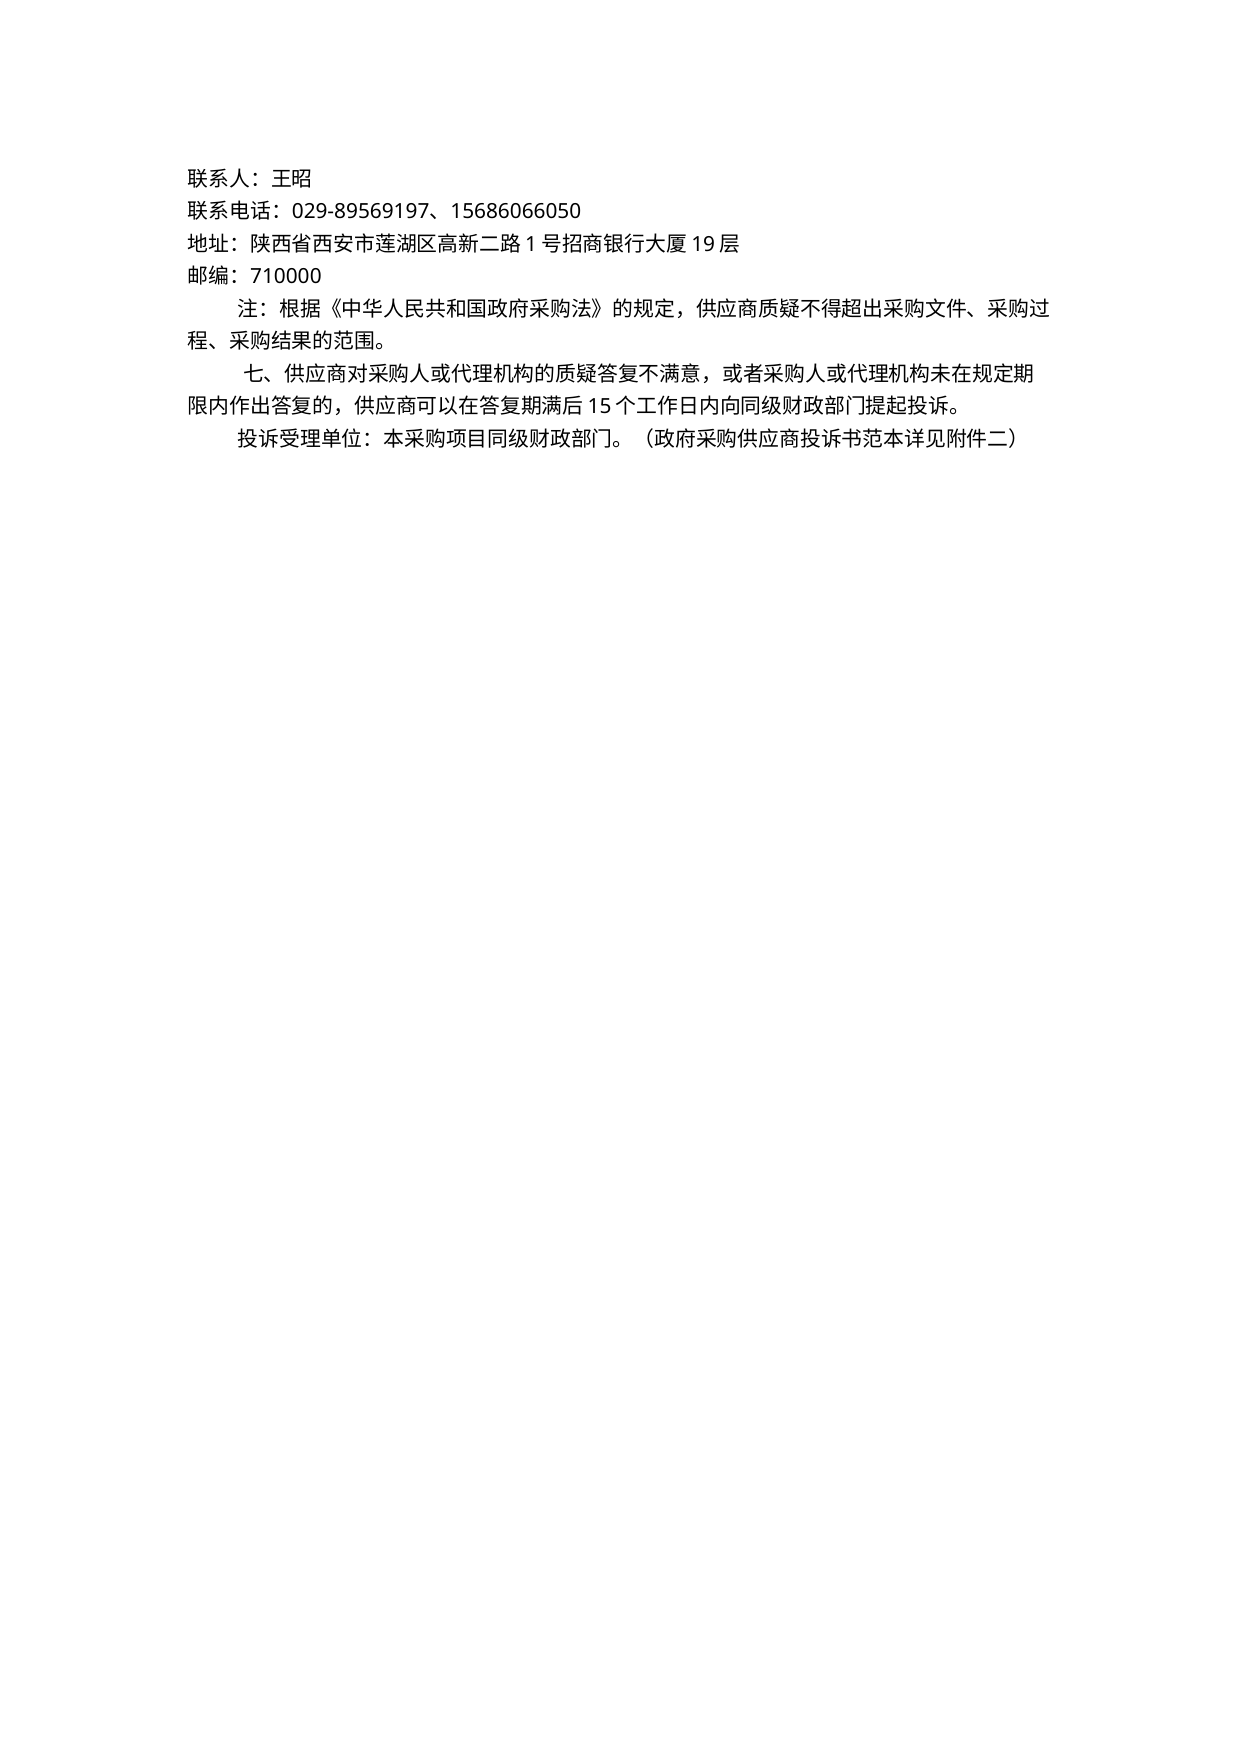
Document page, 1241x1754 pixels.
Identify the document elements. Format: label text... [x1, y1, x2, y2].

text 联系电话：029-89569197、15686066050 [187, 194, 1053, 227]
text 注：根据《中华人民共和国政府采购法》的规定，供应商质疑不得超出采购文件、采购过程、采购结果的范围。 [187, 292, 1053, 357]
text 联系人：王昭 [187, 162, 1053, 194]
text 七、供应商对采购人或代理机构的质疑答复不满意，或者采购人或代理机构未在规定期限内作出答复的，供应商可以在答复期满后15个工作日内向同级财政部门提起投诉。 [187, 357, 1053, 422]
text 投诉受理单位：本采购项目同级财政部门。（政府采购供应商投诉书范本详见附件二） [187, 422, 1053, 454]
text 邮编：710000 [187, 259, 1053, 292]
text 地址：陕西省西安市莲湖区高新二路1号招商银行大厦19层 [187, 227, 1053, 259]
